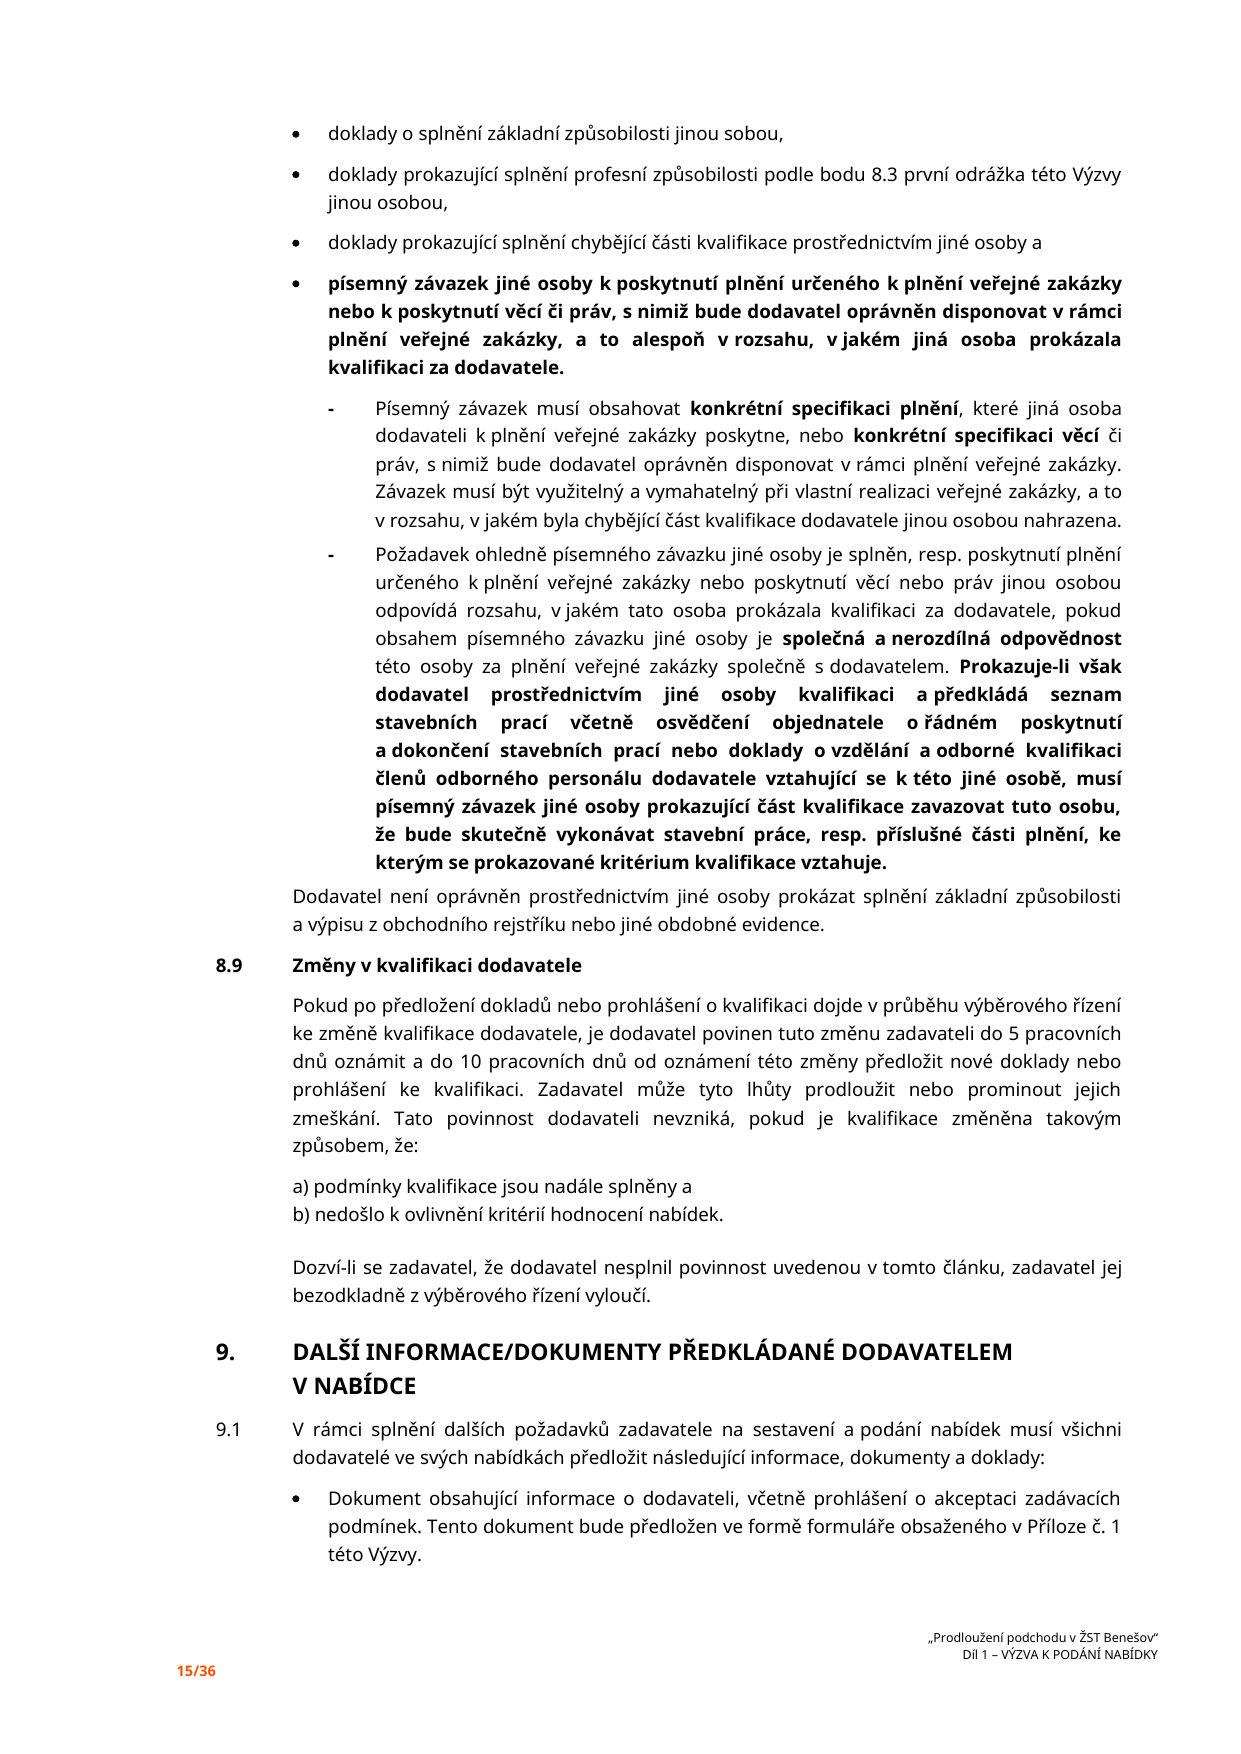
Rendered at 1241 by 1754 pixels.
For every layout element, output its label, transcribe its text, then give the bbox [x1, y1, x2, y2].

text Požadavek ohledně písemného závazku jiné osoby je splněn, resp. poskytnutí plnění určeného k plnění veřejné zakázky nebo poskytnutí věcí nebo práv jinou osobou odpovídá rozsahu, v jakém tato osoba prokázala kvalifikaci za dodavatele, pokud obsahem písemného závazku jiné osoby je společná a nerozdílná odpovědnost této osoby za plnění veřejné zakázky společně s dodavatelem. Prokazuje-li však dodavatel prostřednictvím jiné osoby kvalifikaci a předkládá seznam stavebních prací včetně osvědčení objednatele o řádném poskytnutí a dokončení stavebních prací nebo doklady o vzdělání a odborné kvalifikaci členů odborného personálu dodavatele vztahující se k této jiné osobě, musí písemný závazek jiné osoby prokazující část kvalifikace zavazovat tuto osobu, že bude skutečně vykonávat stavební práce, resp. příslušné části plnění, ke kterým se prokazované kritérium kvalifikace vztahuje. [328, 541, 1122, 875]
text Změny v kvalifikaci dodavatele [216, 952, 1122, 978]
text a) podmínky kvalifikace jsou nadále splněny a [292, 1173, 1122, 1199]
text V rámci splnění dalších požadavků zadavatele na sestavení a podání nabídek musí všichni dodavatelé ve svých nabídkách předložit následující informace, dokumenty a doklady: [216, 1417, 1122, 1470]
text DALŠÍ INFORMACE/DOKUMENTY PŘEDKLÁDANÉ DODAVATELEM V NABÍDCE [216, 1335, 1122, 1401]
text písemný závazek jiné osoby k poskytnutí plnění určeného k plnění veřejné zakázky nebo k poskytnutí věcí či práv, s nimiž bude dodavatel oprávněn disponovat v rámci plnění veřejné zakázky, a to alespoň v rozsahu, v jakém jiná osoba prokázala kvalifikaci za dodavatele. [292, 270, 1122, 380]
text doklady o splnění základní způsobilosti jinou sobou, [292, 121, 1122, 146]
text b) nedošlo k ovlivnění kritérií hodnocení nabídek. [292, 1201, 1122, 1227]
text Dokument obsahující informace o dodavateli, včetně prohlášení o akceptaci zadávacích podmínek. Tento dokument bude předložen ve formě formuláře obsaženého v Příloze č. 1 této Výzvy. [292, 1485, 1122, 1567]
text Dozví-li se zadavatel, že dodavatel nesplnil povinnost uvedenou v tomto článku, zadavatel jej bezodkladně z výběrového řízení vyloučí. [292, 1254, 1122, 1308]
text doklady prokazující splnění profesní způsobilosti podle bodu 8.3 první odrážka této Výzvy jinou osobou, [292, 161, 1122, 215]
text Písemný závazek musí obsahovat konkrétní specifikaci plnění, které jiná osoba dodavateli k plnění veřejné zakázky poskytne, nebo konkrétní specifikaci věcí či práv, s nimiž bude dodavatel oprávněn disponovat v rámci plnění veřejné zakázky. Závazek musí být využitelný a vymahatelný při vlastní realizaci veřejné zakázky, a to v rozsahu, v jakém byla chybějící část kvalifikace dodavatele jinou osobou nahrazena. [328, 395, 1122, 532]
text doklady prokazující splnění chybějící části kvalifikace prostřednictvím jiné osoby a [292, 230, 1122, 255]
text Pokud po předložení dokladů nebo prohlášení o kvalifikaci dojde v průběhu výběrového řízení ke změně kvalifikace dodavatele, je dodavatel povinen tuto změnu zadavateli do 5 pracovních dnů oznámit a do 10 pracovních dnů od oznámení této změny předložit nové doklady nebo prohlášení ke kvalifikaci. Zadavatel může tyto lhůty prodloužit nebo prominout jejich zmeškání. Tato povinnost dodavateli nevzniká, pokud je kvalifikace změněna takovým způsobem, že: [292, 993, 1122, 1158]
text Dodavatel není oprávněn prostřednictvím jiné osoby prokázat splnění základní způsobilosti a výpisu z obchodního rejstříku nebo jiné obdobné evidence. [292, 884, 1122, 937]
